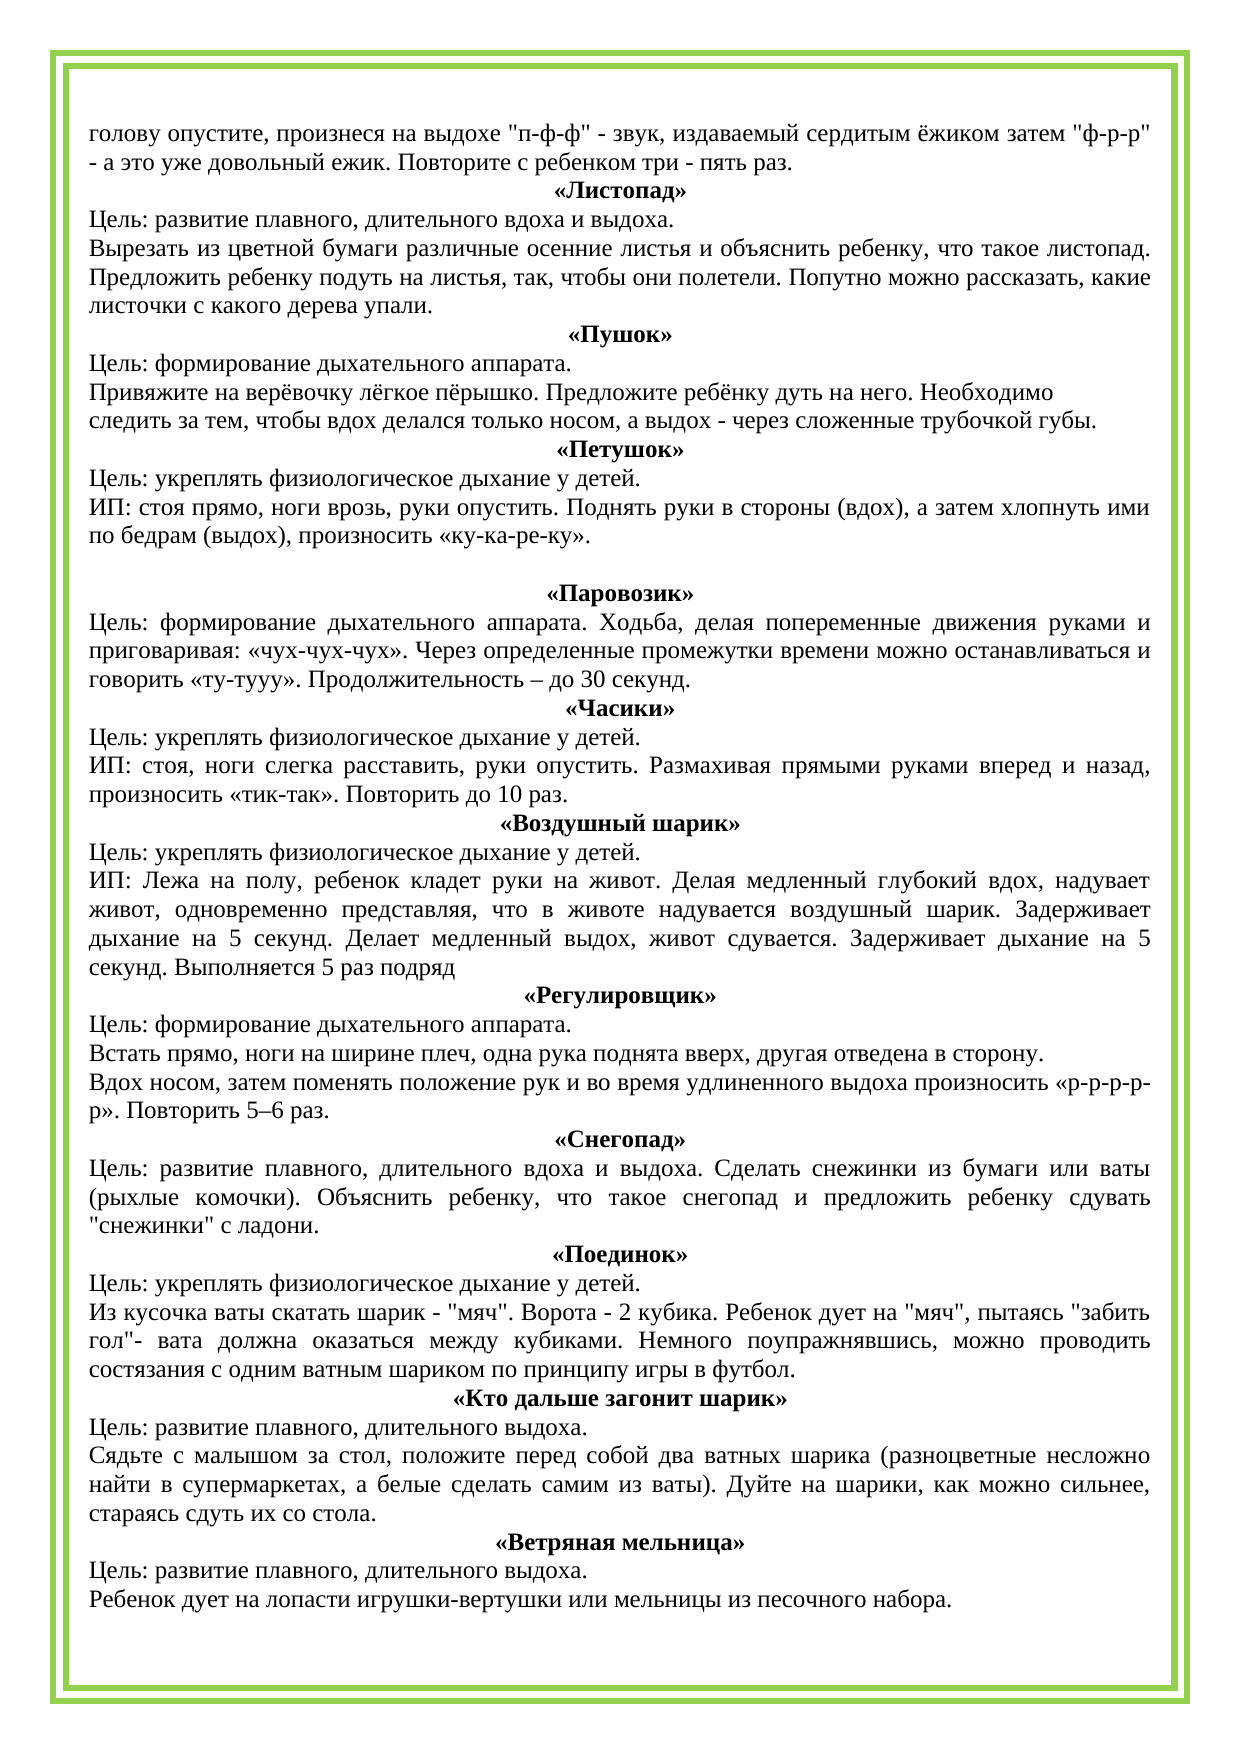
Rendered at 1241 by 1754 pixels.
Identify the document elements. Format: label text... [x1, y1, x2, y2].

text ИП: Лежа на полу, ребенок кладет руки на живот. Делая медленный глубокий вдох, надувает живот, одновременно представляя, что в животе надувается воздушный шарик. Задерживает дыхание на 5 секунд. Делает медленный выдох, живот сдувается. Задерживает дыхание на 5 секунд. Выполняется 5 раз подряд [88, 866, 1152, 981]
text «Поединок» [88, 1239, 1152, 1268]
text Привяжите на верёвочку лёгкое пёрышко. Предложите ребёнку дуть на него. Необходимо [88, 377, 1152, 406]
text «Ветряная мельница» [88, 1527, 1152, 1556]
text Цель: развитие плавного, длительного вдоха и выдоха. Сделать снежинки из бумаги или ваты (рыхлые комочки). Объяснить ребенку, что такое снегопад и предложить ребенку сдувать "снежинки" с ладони. [88, 1153, 1152, 1239]
text Цель: укреплять физиологическое дыхание у детей. [88, 837, 1152, 866]
text Вдох носом, затем поменять положение рук и во время удлиненного выдоха произносить «р-р-р-р-р». Повторить 5–6 раз. [88, 1067, 1152, 1124]
text Встать прямо, ноги на ширине плеч, одна рука поднята вверх, другая отведена в сторону. [88, 1038, 1152, 1067]
text Цель: формирование дыхательного аппарата. [88, 348, 1152, 377]
text Цель: формирование дыхательного аппарата. Ходьба, делая попеременные движения руками и приговаривая: «чух-чух-чух». Через определенные промежутки времени можно останавливаться и говорить «ту-тууу». Продолжительность – до 30 секунд. [88, 607, 1152, 693]
text «Листопад» [88, 176, 1152, 204]
text Цель: развитие плавного, длительного вдоха и выдоха. [88, 204, 1152, 233]
text следить за тем, чтобы вдох делался только носом, а выдох - через сложенные трубочкой губы. [88, 406, 1152, 434]
text ИП: стоя, ноги слегка расставить, руки опустить. Размахивая прямыми руками вперед и назад, произносить «тик-так». Повторить до 10 раз. [88, 751, 1152, 808]
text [88, 1556, 1152, 1584]
text Вырезать из цветной бумаги различные осенние листья и объяснить ребенку, что такое листопад. Предложить ребенку подуть на листья, так, чтобы они полетели. Попутно можно рассказать, какие листочки с какого дерева упали. [88, 233, 1152, 319]
text Цель: укреплять физиологическое дыхание у детей. [88, 722, 1152, 751]
text Сядьте с малышом за стол, положите перед собой два ватных шарика (разноцветные несложно найти в супермаркетах, а белые сделать самим из ваты). Дуйте на шарики, как можно сильнее, стараясь сдуть их со стола. [88, 1441, 1152, 1527]
text Цель: формирование дыхательного аппарата. [88, 1009, 1152, 1038]
text «Паровозик» [88, 578, 1152, 607]
text Цель: развитие плавного, длительного выдоха. [88, 1412, 1152, 1441]
text «Пушок» [88, 319, 1152, 348]
text «Регулировщик» [88, 981, 1152, 1009]
text ИП: стоя прямо, ноги врозь, руки опустить. Поднять руки в стороны (вдох), а затем хлопнуть ими по бедрам (выдох), произносить «ку-ка-ре-ку». [88, 492, 1152, 549]
text Цель: укреплять физиологическое дыхание у детей. [88, 1268, 1152, 1297]
text «Часики» [88, 693, 1152, 722]
text Цель: укреплять физиологическое дыхание у детей. [88, 463, 1152, 492]
text «Петушок» [88, 434, 1152, 463]
text голову опустите, произнеся на выдохе "п-ф-ф" - звук, издаваемый сердитым ёжиком затем "ф-р-р" - а это уже довольный ежик. Повторите с ребенком три - пять раз. [88, 118, 1152, 176]
text Из кусочка ваты скатать шарик - "мяч". Ворота - 2 кубика. Ребенок дует на "мяч", пытаясь "забить гол"- вата должна оказаться между кубиками. Немного поупражнявшись, можно проводить состязания с одним ватным шариком по принципу игры в футбол. [88, 1297, 1152, 1383]
text «Кто дальше загонит шарик» [88, 1383, 1152, 1412]
text «Воздушный шарик» [88, 808, 1152, 837]
text «Снегопад» [88, 1124, 1152, 1153]
text Ребенок дует на лопасти игрушки-вертушки или мельницы из песочного набора. [88, 1584, 1152, 1613]
